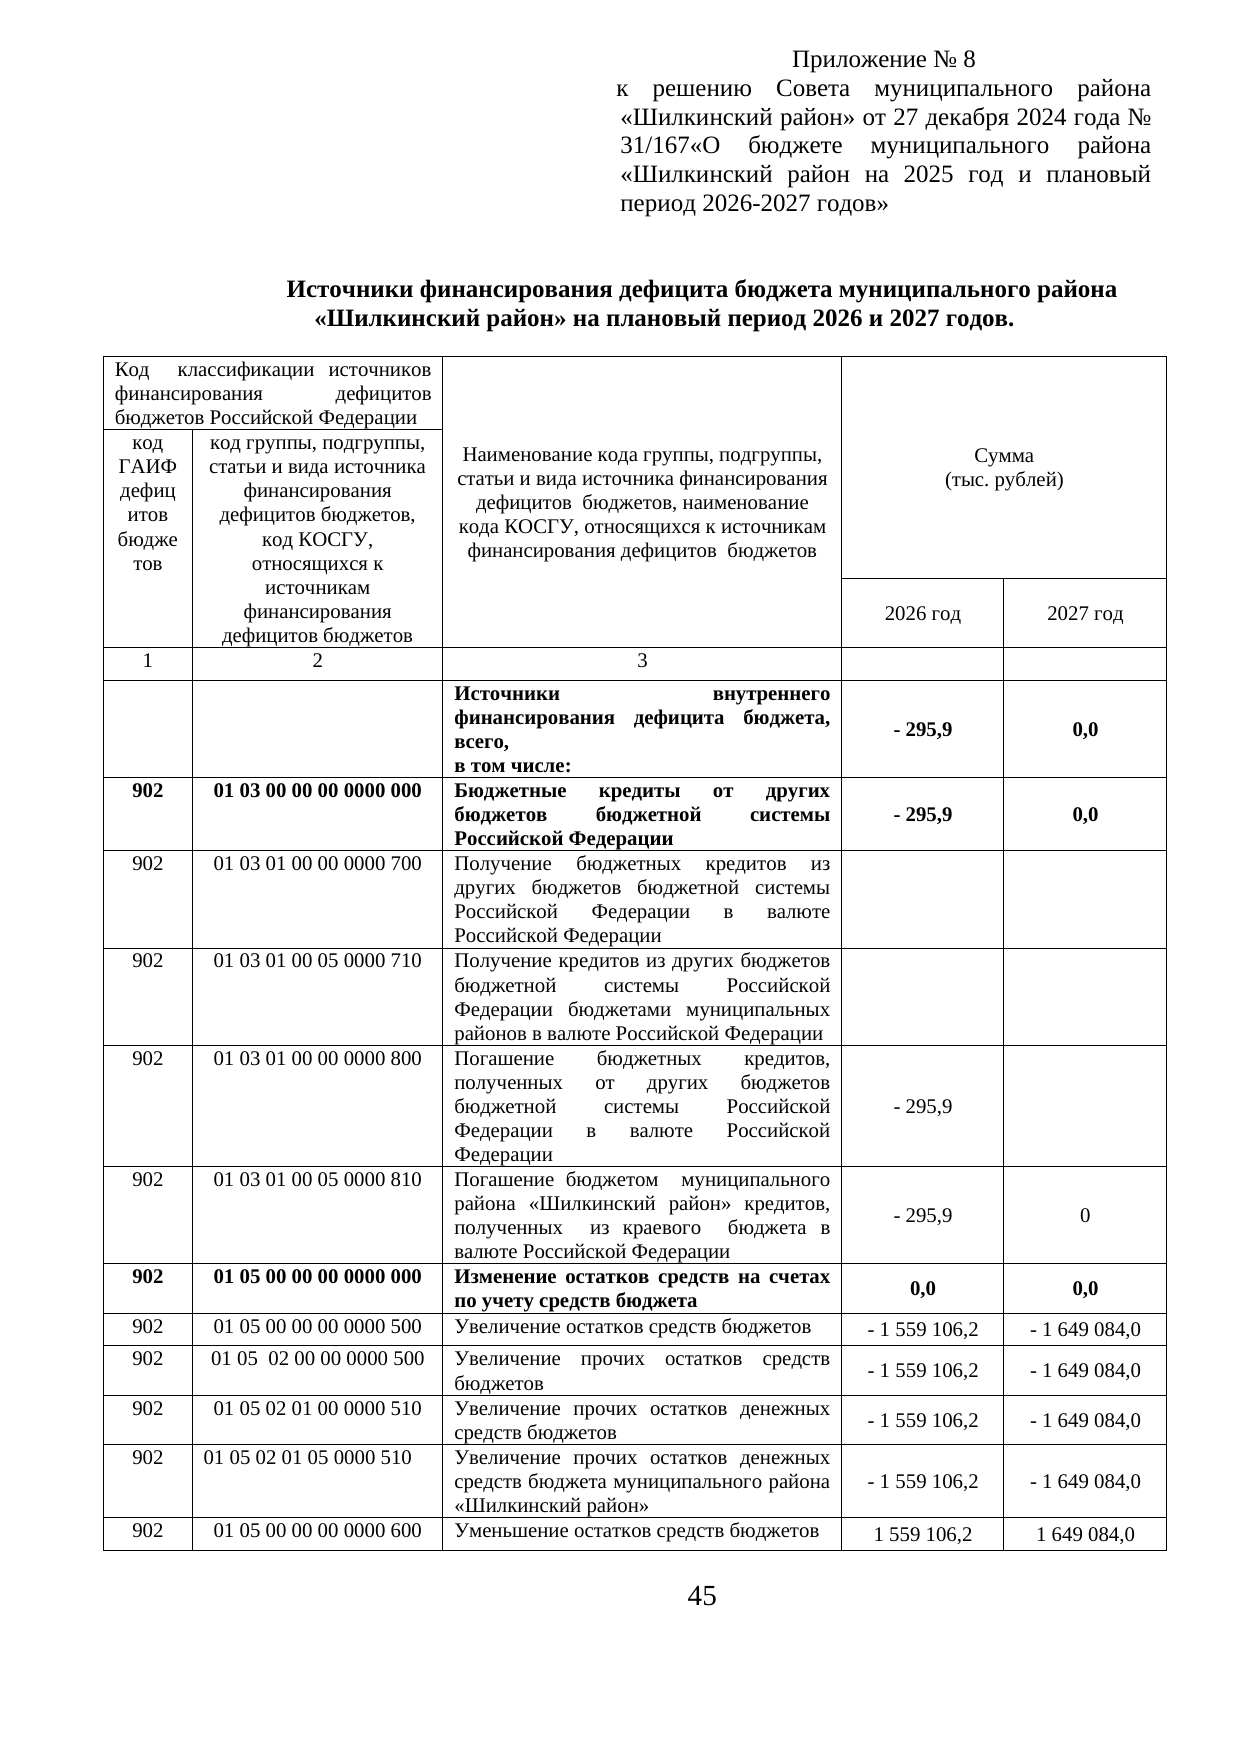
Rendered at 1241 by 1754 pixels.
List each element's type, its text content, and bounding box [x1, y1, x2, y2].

text к решению Совета муниципального района «Шилкинский район» от 27 декабря 2024 года № 31/167«О бюджете муниципального района «Шилкинский район на 2025 год и плановый период 2026-2027 годов» [616, 73, 1152, 217]
table_cell 2027 год [1004, 579, 1166, 647]
table_cell 902 [104, 1346, 192, 1394]
table_cell 01 05 00 00 00 0000 600 [193, 1518, 442, 1550]
table_cell [1004, 949, 1166, 1045]
table_cell 902 [104, 1264, 192, 1312]
table_cell Получение бюджетных кредитов из других бюджетов бюджетной системы Российской Федерации в валюте Российской Федерации [443, 851, 841, 947]
table_cell 0,0 [1004, 778, 1166, 850]
table_header Код классификации источников финансирования дефицитов бюджетов Российской Федерации [104, 357, 442, 429]
table_cell 902 [104, 1046, 192, 1166]
table_cell 0,0 [1004, 1264, 1166, 1312]
table_cell Уменьшение остатков средств бюджетов [443, 1518, 841, 1550]
table_cell 2026 год [842, 579, 1003, 647]
table_cell 0,0 [1004, 681, 1166, 777]
table_cell - 1 559 106,2 [842, 1445, 1003, 1517]
table_cell 01 03 01 00 00 0000 700 [193, 851, 442, 947]
table_cell - 1 559 106,2 [842, 1346, 1003, 1394]
table_header Сумма (тыс. рублей) [842, 357, 1166, 578]
table_cell Изменение остатков средств на счетах по учету средств бюджета [443, 1264, 841, 1312]
table_cell [842, 851, 1003, 947]
table_cell - 295,9 [842, 1167, 1003, 1263]
table_cell Получение кредитов из других бюджетов бюджетной системы Российской Федерации бюджетами муниципальных районов в валюте Российской Федерации [443, 949, 841, 1045]
table_cell - 1 559 106,2 [842, 1396, 1003, 1444]
table_cell Увеличение остатков средств бюджетов [443, 1314, 841, 1345]
table_cell Увеличение прочих остатков средств бюджетов [443, 1346, 841, 1394]
table_cell 1 [104, 648, 192, 679]
table_cell Погашение бюджетом муниципального района «Шилкинский район» кредитов, полученных из краевого бюджета в валюте Российской Федерации [443, 1167, 841, 1263]
table_cell 01 05 02 01 05 0000 510 [193, 1445, 442, 1517]
table_cell [104, 681, 192, 777]
table_cell - 295,9 [842, 778, 1003, 850]
table_cell 01 05 00 00 00 0000 000 [193, 1264, 442, 1312]
table_cell 902 [104, 1396, 192, 1444]
table_cell [842, 949, 1003, 1045]
table_cell 902 [104, 1445, 192, 1517]
table_cell Увеличение прочих остатков денежных средств бюджетов [443, 1396, 841, 1444]
table_cell - 1 559 106,2 [842, 1314, 1003, 1345]
table_header Наименование кода группы, подгруппы, статьи и вида источника финансирования дефицитов бюджетов, наименование кода КОСГУ, относящихся к источникам финансирования дефицитов бюджетов [443, 357, 841, 647]
text Приложение № 8 [616, 44, 1152, 73]
table_cell - 1 649 084,0 [1004, 1445, 1166, 1517]
table_cell 902 [104, 949, 192, 1045]
table_cell [1004, 1046, 1166, 1166]
table_cell 01 03 01 00 05 0000 810 [193, 1167, 442, 1263]
table_cell 1 649 084,0 [1004, 1518, 1166, 1550]
table_cell - 295,9 [842, 681, 1003, 777]
table_cell 01 05 00 00 00 0000 500 [193, 1314, 442, 1345]
table_cell 902 [104, 851, 192, 947]
table_cell 902 [104, 1518, 192, 1550]
table_cell 01 05 02 00 00 0000 500 [193, 1346, 442, 1394]
table_cell 01 05 02 01 00 0000 510 [193, 1396, 442, 1444]
table_cell [1004, 851, 1166, 947]
table_cell код ГАИФ дефицитов бюджетов [104, 430, 192, 647]
table_cell 01 03 01 00 05 0000 710 [193, 949, 442, 1045]
table_cell код группы, подгруппы, статьи и вида источника финансирования дефицитов бюджетов, код КОСГУ, относящихся к источникам финансирования дефицитов бюджетов [193, 430, 442, 647]
text Источники финансирования дефицита бюджета муниципального района «Шилкинский район» на плановый период 2026 и 2027 годов. [177, 274, 1152, 332]
table_cell 902 [104, 778, 192, 850]
table_cell 0 [1004, 1167, 1166, 1263]
table_cell 2 [193, 648, 442, 679]
table_cell [1004, 648, 1166, 679]
table_cell 01 03 00 00 00 0000 000 [193, 778, 442, 850]
table_cell 1 559 106,2 [842, 1518, 1003, 1550]
table_cell 902 [104, 1314, 192, 1345]
table_cell Бюджетные кредиты от других бюджетов бюджетной системы Российской Федерации [443, 778, 841, 850]
table_cell - 1 649 084,0 [1004, 1314, 1166, 1345]
table_cell - 295,9 [842, 1046, 1003, 1166]
table_cell Источники внутреннего финансирования дефицита бюджета, всего, в том числе: [443, 681, 841, 777]
table_cell [842, 648, 1003, 679]
table_cell Увеличение прочих остатков денежных средств бюджета муниципального района «Шилкинский район» [443, 1445, 841, 1517]
table_cell - 1 649 084,0 [1004, 1396, 1166, 1444]
table_cell Погашение бюджетных кредитов, полученных от других бюджетов бюджетной системы Российской Федерации в валюте Российской Федерации [443, 1046, 841, 1166]
table_cell 0,0 [842, 1264, 1003, 1312]
table_cell 01 03 01 00 00 0000 800 [193, 1046, 442, 1166]
table_cell - 1 649 084,0 [1004, 1346, 1166, 1394]
table_cell 3 [443, 648, 841, 679]
table_cell 902 [104, 1167, 192, 1263]
table_cell [193, 681, 442, 777]
